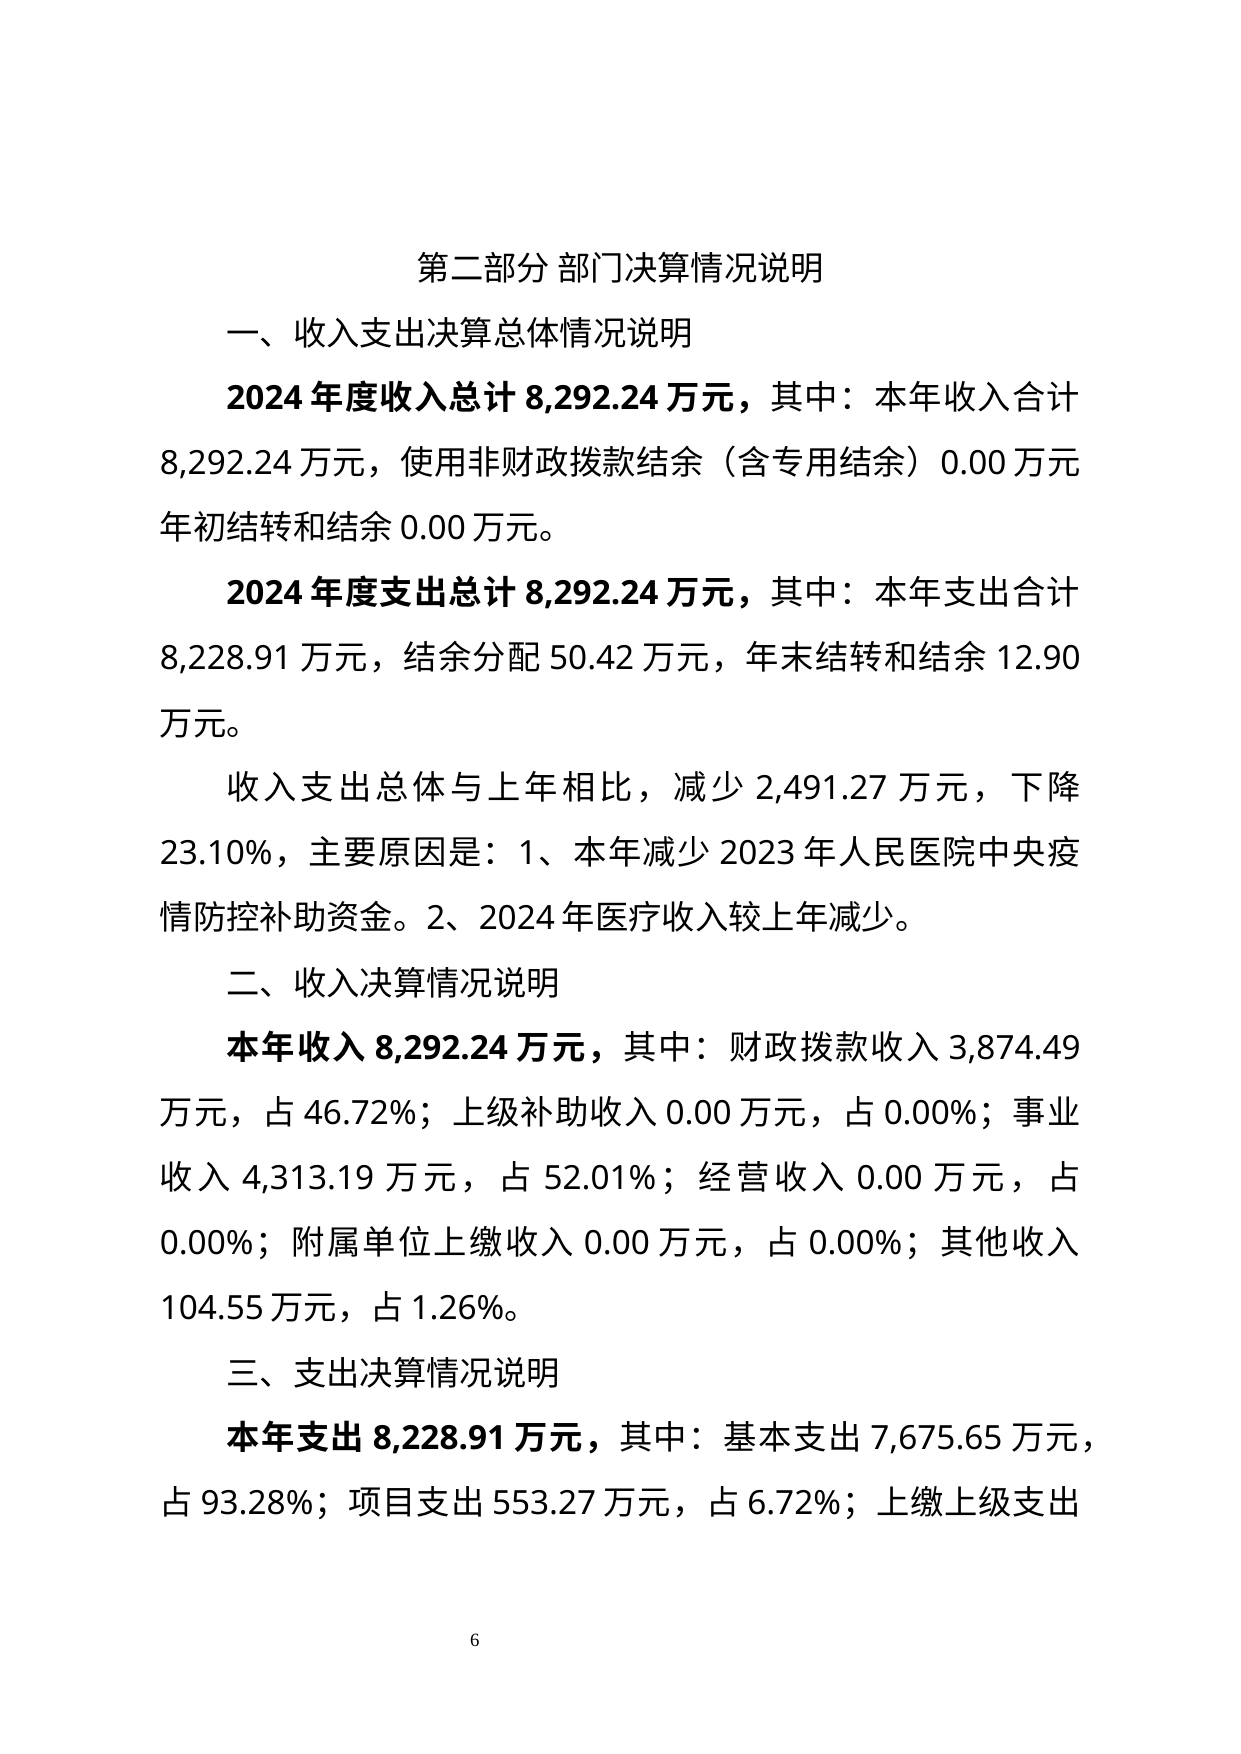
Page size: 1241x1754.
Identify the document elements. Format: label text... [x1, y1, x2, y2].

text 本年收入8,292.24万元，其中：财政拨款收入3,874.49万元，占46.72%；上级补助收入0.00万元，占0.00%；事业收入4,313.19万元，占52.01%；经营收入0.00万元，占0.00%；附属单位上缴收入0.00万元，占0.00%；其他收入104.55万元，占1.26%。 [159, 1013, 1081, 1338]
text 2024年度收入总计8,292.24万元，其中：本年收入合计8,292.24万元，使用非财政拨款结余（含专用结余）0.00万元，年初结转和结余0.00万元。 [159, 363, 1081, 558]
text 第二部分 部门决算情况说明 [159, 233, 1081, 298]
text 2024年度支出总计8,292.24万元，其中：本年支出合计8,228.91万元，结余分配50.42万元，年末结转和结余12.90万元。 [159, 558, 1081, 753]
text 三、支出决算情况说明 [159, 1338, 1081, 1403]
text 二、收入决算情况说明 [159, 948, 1081, 1013]
text 一、收入支出决算总体情况说明 [159, 298, 1081, 363]
text 收入支出总体与上年相比，减少2,491.27万元，下降23.10%，主要原因是：1、本年减少2023年人民医院中央疫情防控补助资金。2、2024年医疗收入较上年减少。 [159, 753, 1081, 948]
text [159, 1403, 1081, 1533]
